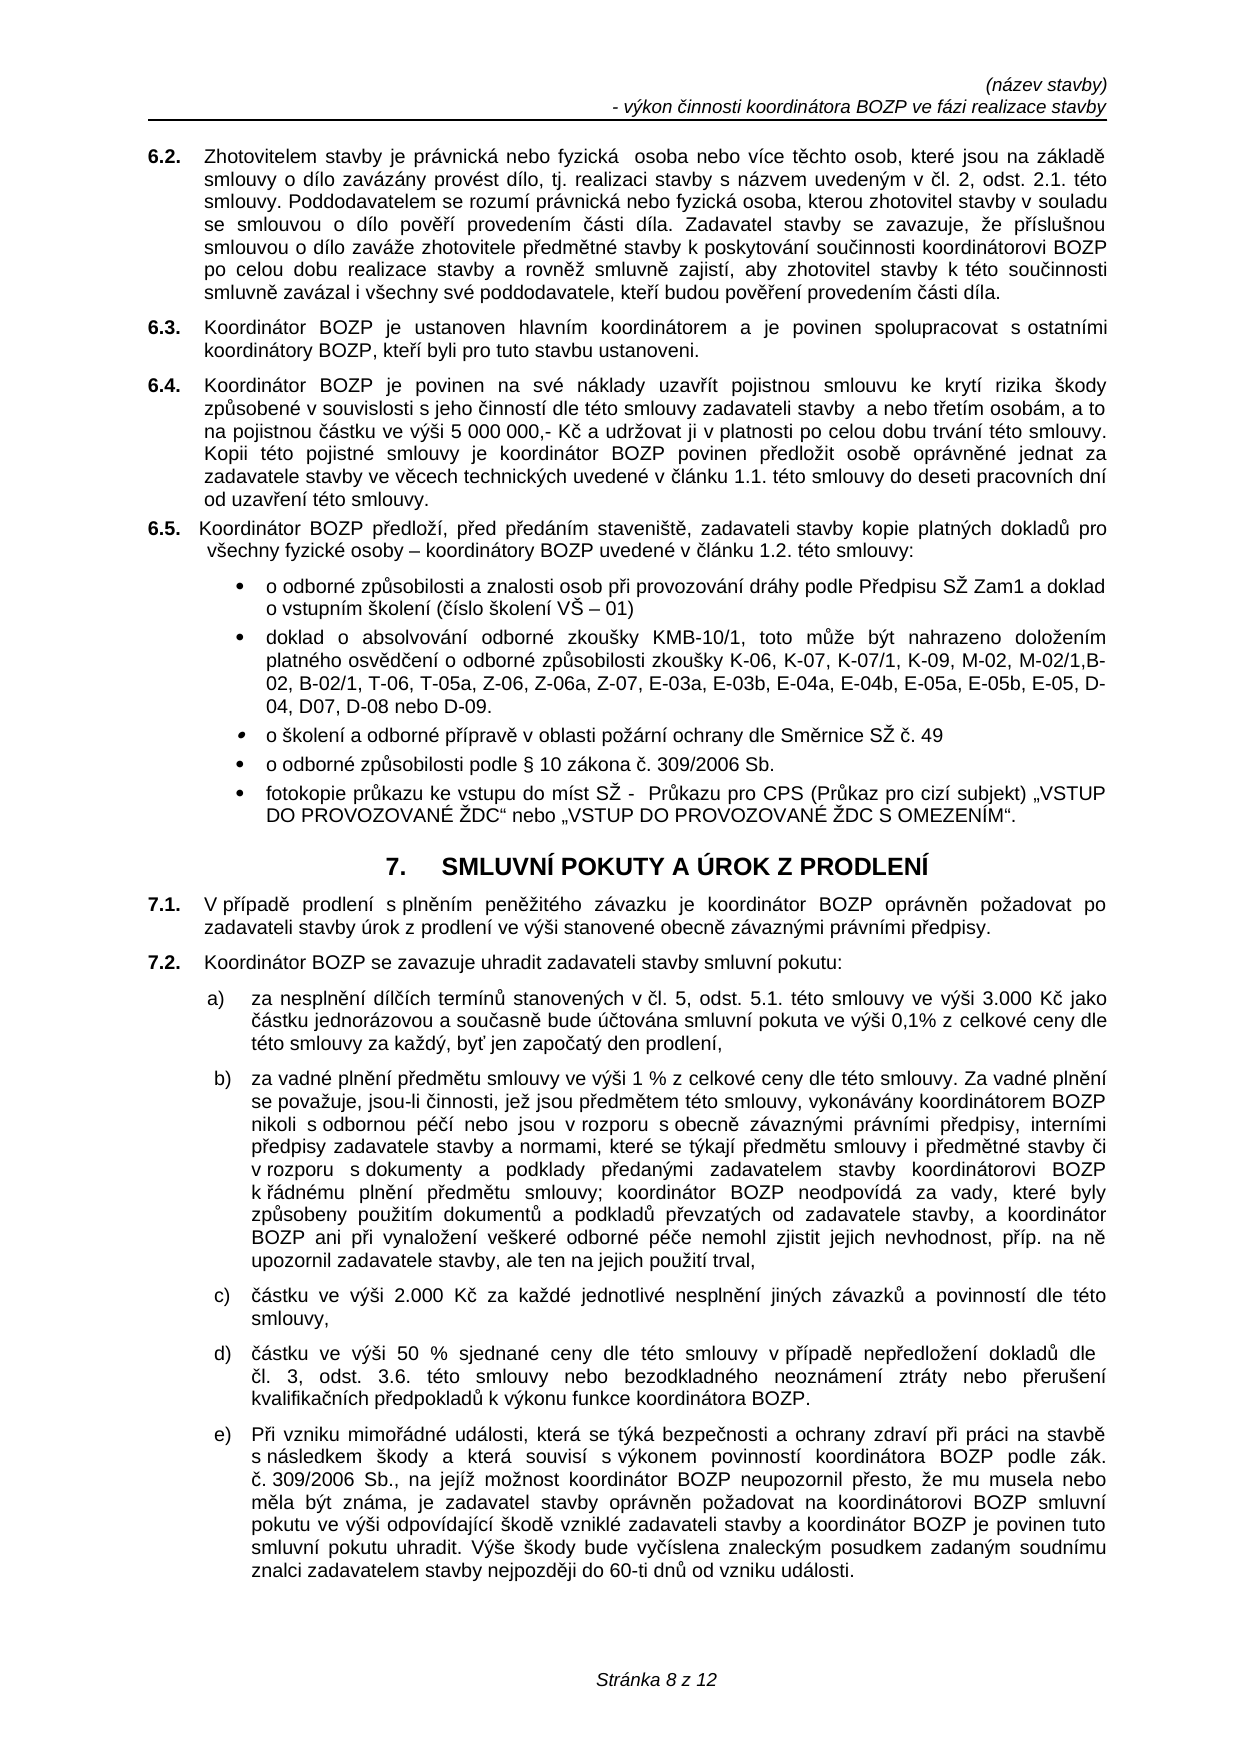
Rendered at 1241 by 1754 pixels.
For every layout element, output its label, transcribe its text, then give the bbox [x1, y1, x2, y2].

list částku ve výši 2.000 Kč za každé jednotlivé nesplnění jiných závazků a povinností dle této smlouvy, [214, 1284, 1107, 1329]
text 6.3. Koordinátor BOZP je ustanoven hlavním koordinátorem a je povinen spolupracovat s ostatními koordinátory BOZP, kteří byli pro tuto stavbu ustanoveni. [148, 316, 1107, 362]
list za nesplnění dílčích termínů stanovených v čl. 5, odst. 5.1. této smlouvy ve výši 3.000 Kč jako částku jednorázovou a současně bude účtována smluvní pokuta ve výši 0,1% z celkové ceny dle této smlouvy za každý, byť jen započatý den prodlení, [207, 986, 1107, 1054]
list o školení a odborné přípravě v oblasti požární ochrany dle Směrnice SŽ č. 49 [236, 723, 1107, 746]
list fotokopie průkazu ke vstupu do míst SŽ - Průkazu pro CPS (Průkaz pro cizí subjekt) „VSTUP DO PROVOZOVANÉ ŽDC“ nebo „VSTUP DO PROVOZOVANÉ ŽDC S OMEZENÍM“. [236, 782, 1107, 827]
list za vadné plnění předmětu smlouvy ve výši 1 % z celkové ceny dle této smlouvy. Za vadné plnění se považuje, jsou-li činnosti, jež jsou předmětem této smlouvy, vykonávány koordinátorem BOZP nikoli s odbornou péčí nebo jsou v rozporu s obecně závaznými právními předpisy, interními předpisy zadavatele stavby a normami, které se týkají předmětu smlouvy i předmětné stavby či v rozporu s dokumenty a podklady předanými zadavatelem stavby koordinátorovi BOZP k řádnému plnění předmětu smlouvy; koordinátor BOZP neodpovídá za vady, které byly způsobeny použitím dokumentů a podkladů převzatých od zadavatele stavby, a koordinátor BOZP ani při vynaložení veškeré odborné péče nemohl zjistit jejich nevhodnost, příp. na ně upozornil zadavatele stavby, ale ten na jejich použití trval, [214, 1067, 1107, 1271]
text 7.2. Koordinátor BOZP se zavazuje uhradit zadavateli stavby smluvní pokutu: [148, 951, 1107, 974]
text 7. SMLUVNÍ POKUTY A ÚROK Z PRODLENÍ [148, 852, 1167, 881]
text 6.4. Koordinátor BOZP je povinen na své náklady uzavřít pojistnou smlouvu ke krytí rizika škody způsobené v souvislosti s jeho činností dle této smlouvy zadavateli stavby a nebo třetím osobám, a to na pojistnou částku ve výši 5 000 000,- Kč a udržovat ji v platnosti po celou dobu trvání této smlouvy. Kopii této pojistné smlouvy je koordinátor BOZP povinen předložit osobě oprávněné jednat za zadavatele stavby ve věcech technických uvedené v článku 1.1. této smlouvy do deseti pracovních dní od uzavření této smlouvy. [148, 374, 1107, 510]
text 6.5. Koordinátor BOZP předloží, před předáním staveniště, zadavateli stavby kopie platných dokladů pro všechny fyzické osoby – koordinátory BOZP uvedené v článku 1.2. této smlouvy: [148, 517, 1107, 562]
text 7.1. V případě prodlení s plněním peněžitého závazku je koordinátor BOZP oprávněn požadovat po zadavateli stavby úrok z prodlení ve výši stanovené obecně závaznými právními předpisy. [148, 893, 1107, 939]
list o odborné způsobilosti podle § 10 zákona č. 309/2006 Sb. [236, 752, 1107, 775]
list Při vzniku mimořádné události, která se týká bezpečnosti a ochrany zdraví při práci na stavbě s následkem škody a která souvisí s výkonem povinností koordinátora BOZP podle zák. č. 309/2006 Sb., na jejíž možnost koordinátor BOZP neupozornil přesto, že mu musela nebo měla být známa, je zadavatel stavby oprávněn požadovat na koordinátorovi BOZP smluvní pokutu ve výši odpovídající škodě vzniklé zadavateli stavby a koordinátor BOZP je povinen tuto smluvní pokutu uhradit. Výše škody bude vyčíslena znaleckým posudkem zadaným soudnímu znalci zadavatelem stavby nejpozději do 60-ti dnů od vzniku události. [214, 1422, 1107, 1581]
list doklad o absolvování odborné zkoušky KMB-10/1, toto může být nahrazeno doložením platného osvědčení o odborné způsobilosti zkoušky K-06, K-07, K-07/1, K-09, M-02, M-02/1,B-02, B-02/1, T-06, T-05a, Z-06, Z-06a, Z-07, E-03a, E-03b, E-04a, E-04b, E-05a, E-05b, E-05, D-04, D07, D-08 nebo D-09. [236, 626, 1107, 717]
list o odborné způsobilosti a znalosti osob při provozování dráhy podle Předpisu SŽ Zam1 a doklad o vstupním školení (číslo školení VŠ – 01) [236, 574, 1107, 620]
text 6.2. Zhotovitelem stavby je právnická nebo fyzická osoba nebo více těchto osob, které jsou na základě smlouvy o dílo zavázány provést dílo, tj. realizaci stavby s názvem uvedeným v čl. 2, odst. 2.1. této smlouvy. Poddodavatelem se rozumí právnická nebo fyzická osoba, kterou zhotovitel stavby v souladu se smlouvou o dílo pověří provedením části díla. Zadavatel stavby se zavazuje, že příslušnou smlouvou o dílo zaváže zhotovitele předmětné stavby k poskytování součinnosti koordinátorovi BOZP po celou dobu realizace stavby a rovněž smluvně zajistí, aby zhotovitel stavby k této součinnosti smluvně zavázal i všechny své poddodavatele, kteří budou pověření provedením části díla. [148, 145, 1107, 304]
list částku ve výši 50 % sjednané ceny dle této smlouvy v případě nepředložení dokladů dle čl. 3, odst. 3.6. této smlouvy nebo bezodkladného neoznámení ztráty nebo přerušení kvalifikačních předpokladů k výkonu funkce koordinátora BOZP. [214, 1342, 1107, 1410]
